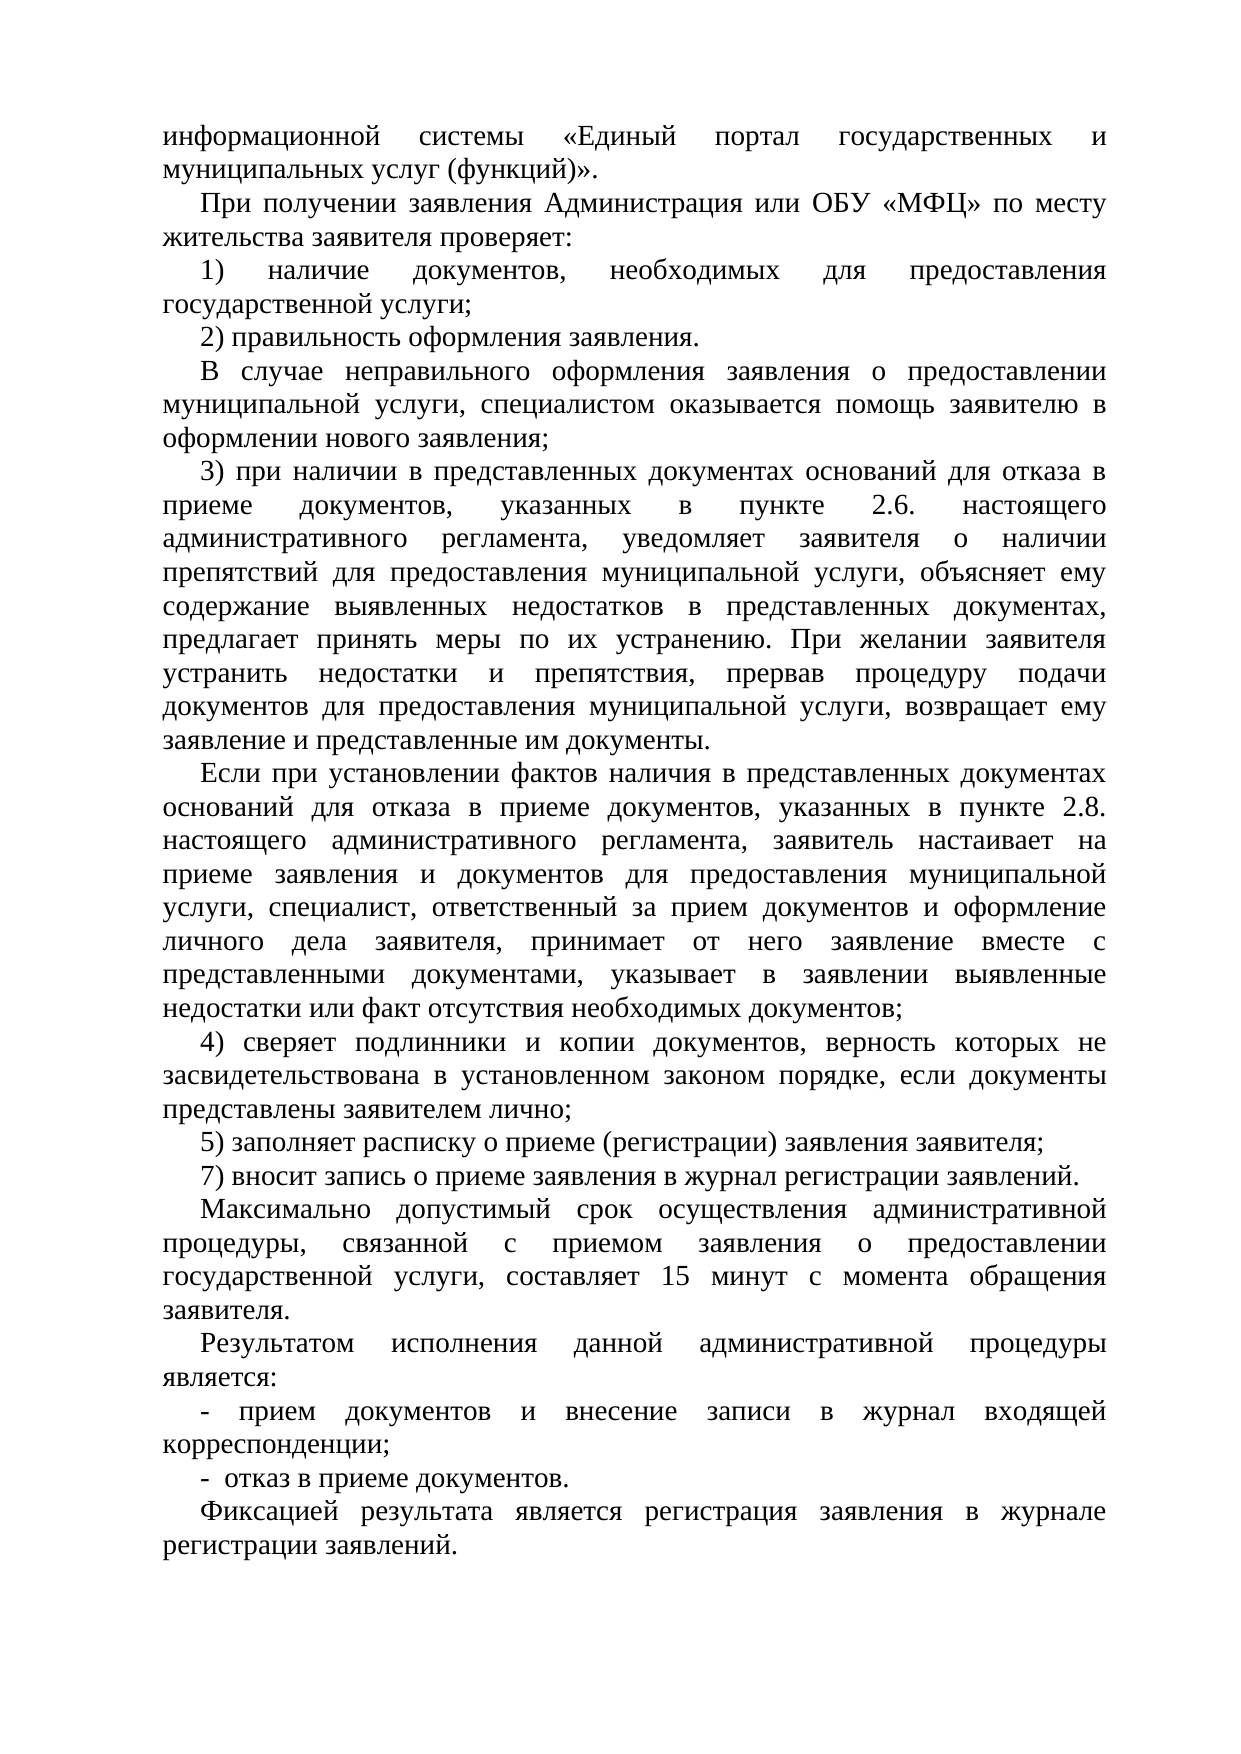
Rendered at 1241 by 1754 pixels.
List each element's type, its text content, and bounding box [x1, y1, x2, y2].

text 2) правильность оформления заявления. [162, 319, 1107, 353]
text 1) наличие документов, необходимых для предоставления государственной услуги; [162, 252, 1107, 319]
text При получении заявления Администрация или ОБУ «МФЦ» по месту жительства заявителя проверяет: [162, 185, 1107, 252]
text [162, 118, 1107, 185]
text 4) сверяет подлинники и копии документов, верность которых не засвидетельствована в установленном законом порядке, если документы представлены заявителем лично; [162, 1024, 1107, 1124]
text Максимально допустимый срок осуществления административной процедуры, связанной с приемом заявления о предоставлении государственной услуги, составляет 15 минут с момента обращения заявителя. [162, 1191, 1107, 1326]
text Фиксацией результата является регистрация заявления в журнале регистрации заявлений. [162, 1493, 1107, 1560]
text Если при установлении фактов наличия в представленных документах оснований для отказа в приеме документов, указанных в пункте 2.8. настоящего административного регламента, заявитель настаивает на приеме заявления и документов для предоставления муниципальной услуги, специалист, ответственный за прием документов и оформление личного дела заявителя, принимает от него заявление вместе с представленными документами, указывает в заявлении выявленные недостатки или факт отсутствия необходимых документов; [162, 755, 1107, 1024]
text 7) вносит запись о приеме заявления в журнал регистрации заявлений. [162, 1158, 1107, 1191]
text 5) заполняет расписку о приеме (регистрации) заявления заявителя; [162, 1124, 1107, 1158]
text - отказ в приеме документов. [162, 1460, 1107, 1493]
text 3) при наличии в представленных документах оснований для отказа в приеме документов, указанных в пункте 2.6. настоящего административного регламента, уведомляет заявителя о наличии препятствий для предоставления муниципальной услуги, объясняет ему содержание выявленных недостатков в представленных документах, предлагает принять меры по их устранению. При желании заявителя устранить недостатки и препятствия, прервав процедуру подачи документов для предоставления муниципальной услуги, возвращает ему заявление и представленные им документы. [162, 453, 1107, 755]
text Результатом исполнения данной административной процедуры является: [162, 1326, 1107, 1393]
text В случае неправильного оформления заявления о предоставлении муниципальной услуги, специалистом оказывается помощь заявителю в оформлении нового заявления; [162, 353, 1107, 453]
text - прием документов и внесение записи в журнал входящей корреспонденции; [162, 1393, 1107, 1460]
